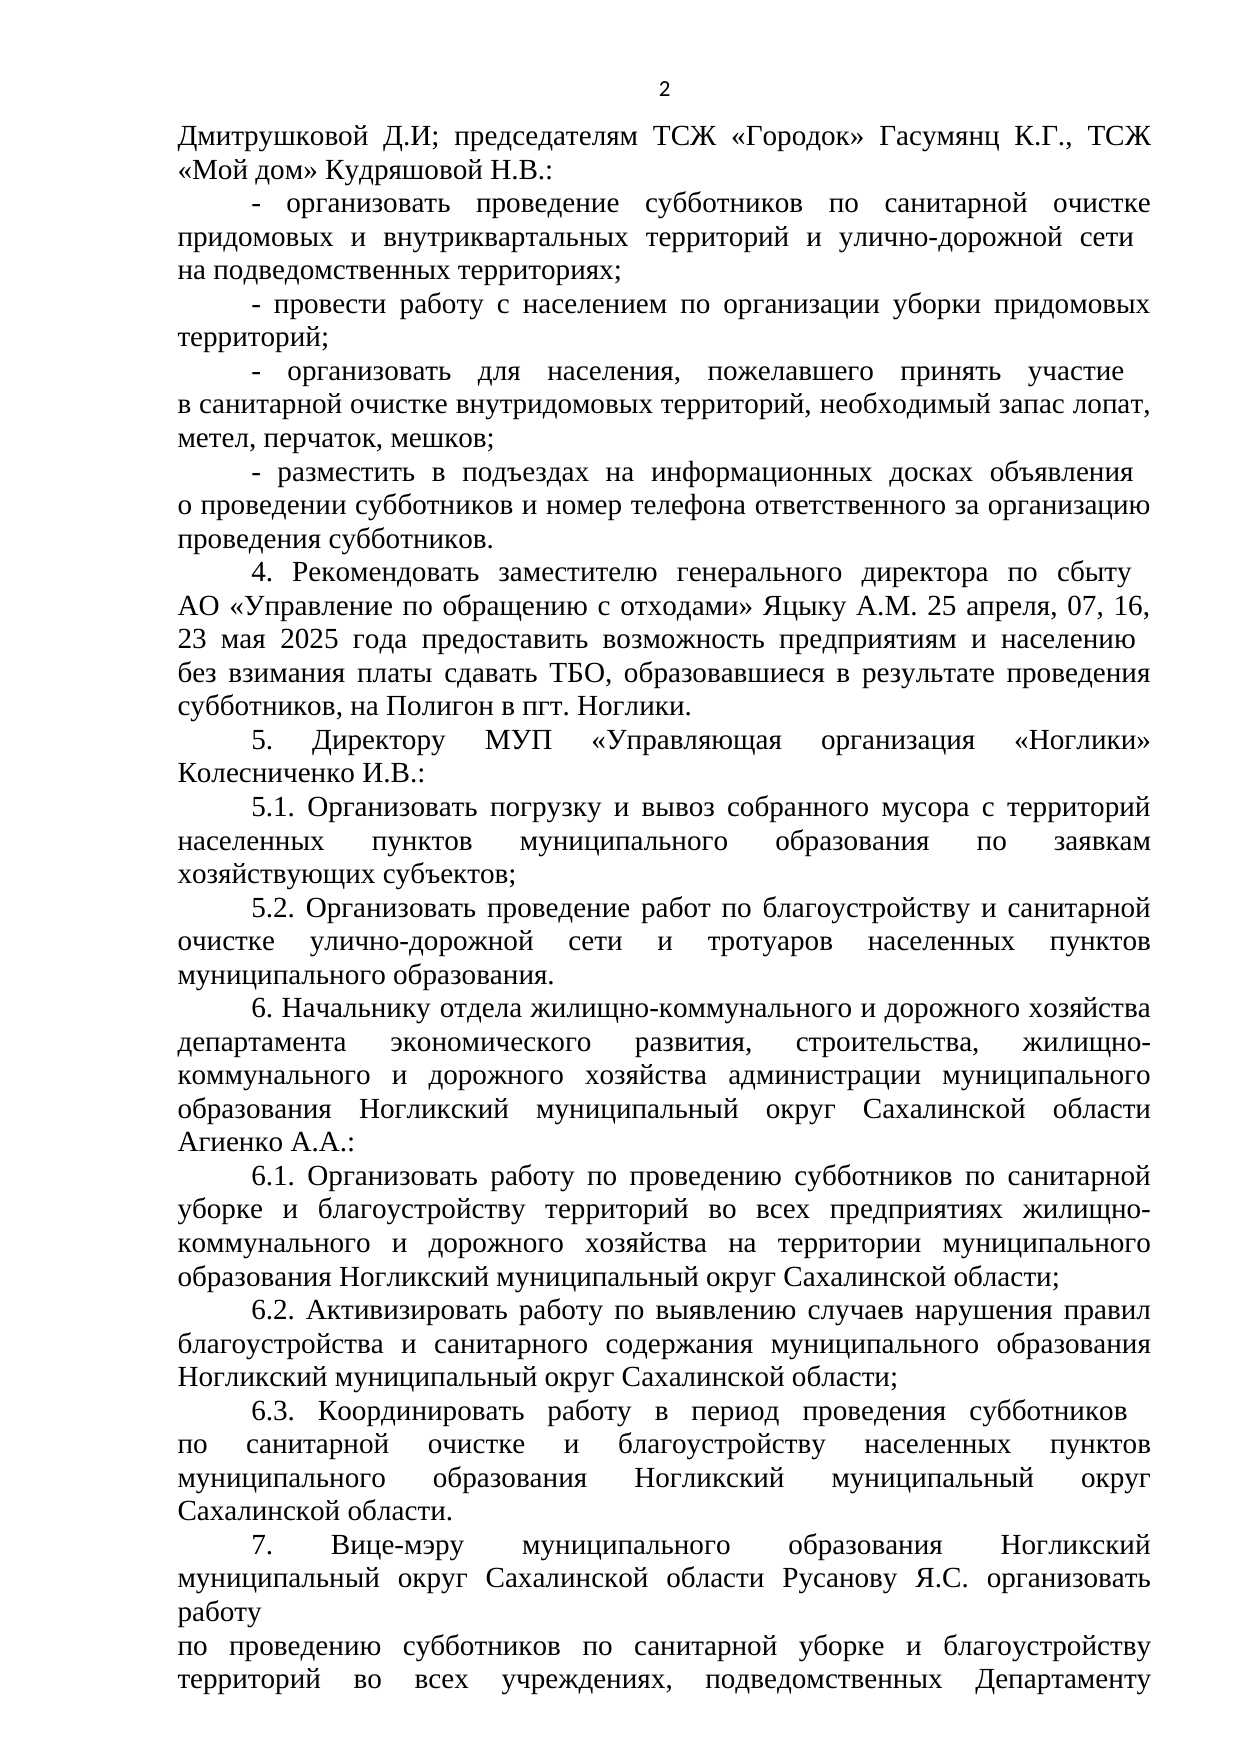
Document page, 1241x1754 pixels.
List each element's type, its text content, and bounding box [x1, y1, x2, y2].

text 6.1. Организовать работу по проведению субботников по санитарной уборке и благоустройству территорий во всех предприятиях жилищно-коммунального и дорожного хозяйства на территории муниципального образования Ногликский муниципальный округ Сахалинской области; [177, 1158, 1152, 1292]
text 6.2. Активизировать работу по выявлению случаев нарушения правил благоустройства и санитарного содержания муниципального образования Ногликский муниципальный округ Сахалинской области; [177, 1292, 1152, 1393]
text 4. Рекомендовать заместителю генерального директора по сбыту АО «Управление по обращению с отходами» Яцыку А.М. 25 апреля, 07, 16, 23 мая 2025 года предоставить возможность предприятиям и населению без взимания платы сдавать ТБО, образовавшиеся в результате проведения субботников, на Полигон в пгт. Ноглики. [177, 554, 1152, 722]
text - организовать проведение субботников по санитарной очистке придомовых и внутриквартальных территорий и улично-дорожной сети на подведомственных территориях; [177, 185, 1152, 286]
text - организовать для населения, пожелавшего принять участие в санитарной очистке внутридомовых территорий, необходимый запас лопат, метел, перчаток, мешков; [177, 353, 1152, 454]
text - провести работу с населением по организации уборки придомовых территорий; [177, 286, 1152, 353]
text 6.3. Координировать работу в период проведения субботников по санитарной очистке и благоустройству населенных пунктов муниципального образования Ногликский муниципальный округ Сахалинской области. [177, 1393, 1152, 1527]
text 5. Директору МУП «Управляющая организация «Ноглики» Колесниченко И.В.: [177, 722, 1152, 789]
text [177, 118, 1152, 185]
text - разместить в подъездах на информационных досках объявления о проведении субботников и номер телефона ответственного за организацию проведения субботников. [177, 454, 1152, 554]
text 5.1. Организовать погрузку и вывоз собранного мусора с территорий населенных пунктов муниципального образования по заявкам хозяйствующих субъектов; [177, 789, 1152, 890]
text 6. Начальнику отдела жилищно-коммунального и дорожного хозяйства департамента экономического развития, строительства, жилищно-коммунального и дорожного хозяйства администрации муниципального образования Ногликский муниципальный округ Сахалинской области Агиенко А.А.: [177, 990, 1152, 1158]
text 5.2. Организовать проведение работ по благоустройству и санитарной очистке улично-дорожной сети и тротуаров населенных пунктов муниципального образования. [177, 890, 1152, 990]
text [177, 1527, 1152, 1695]
